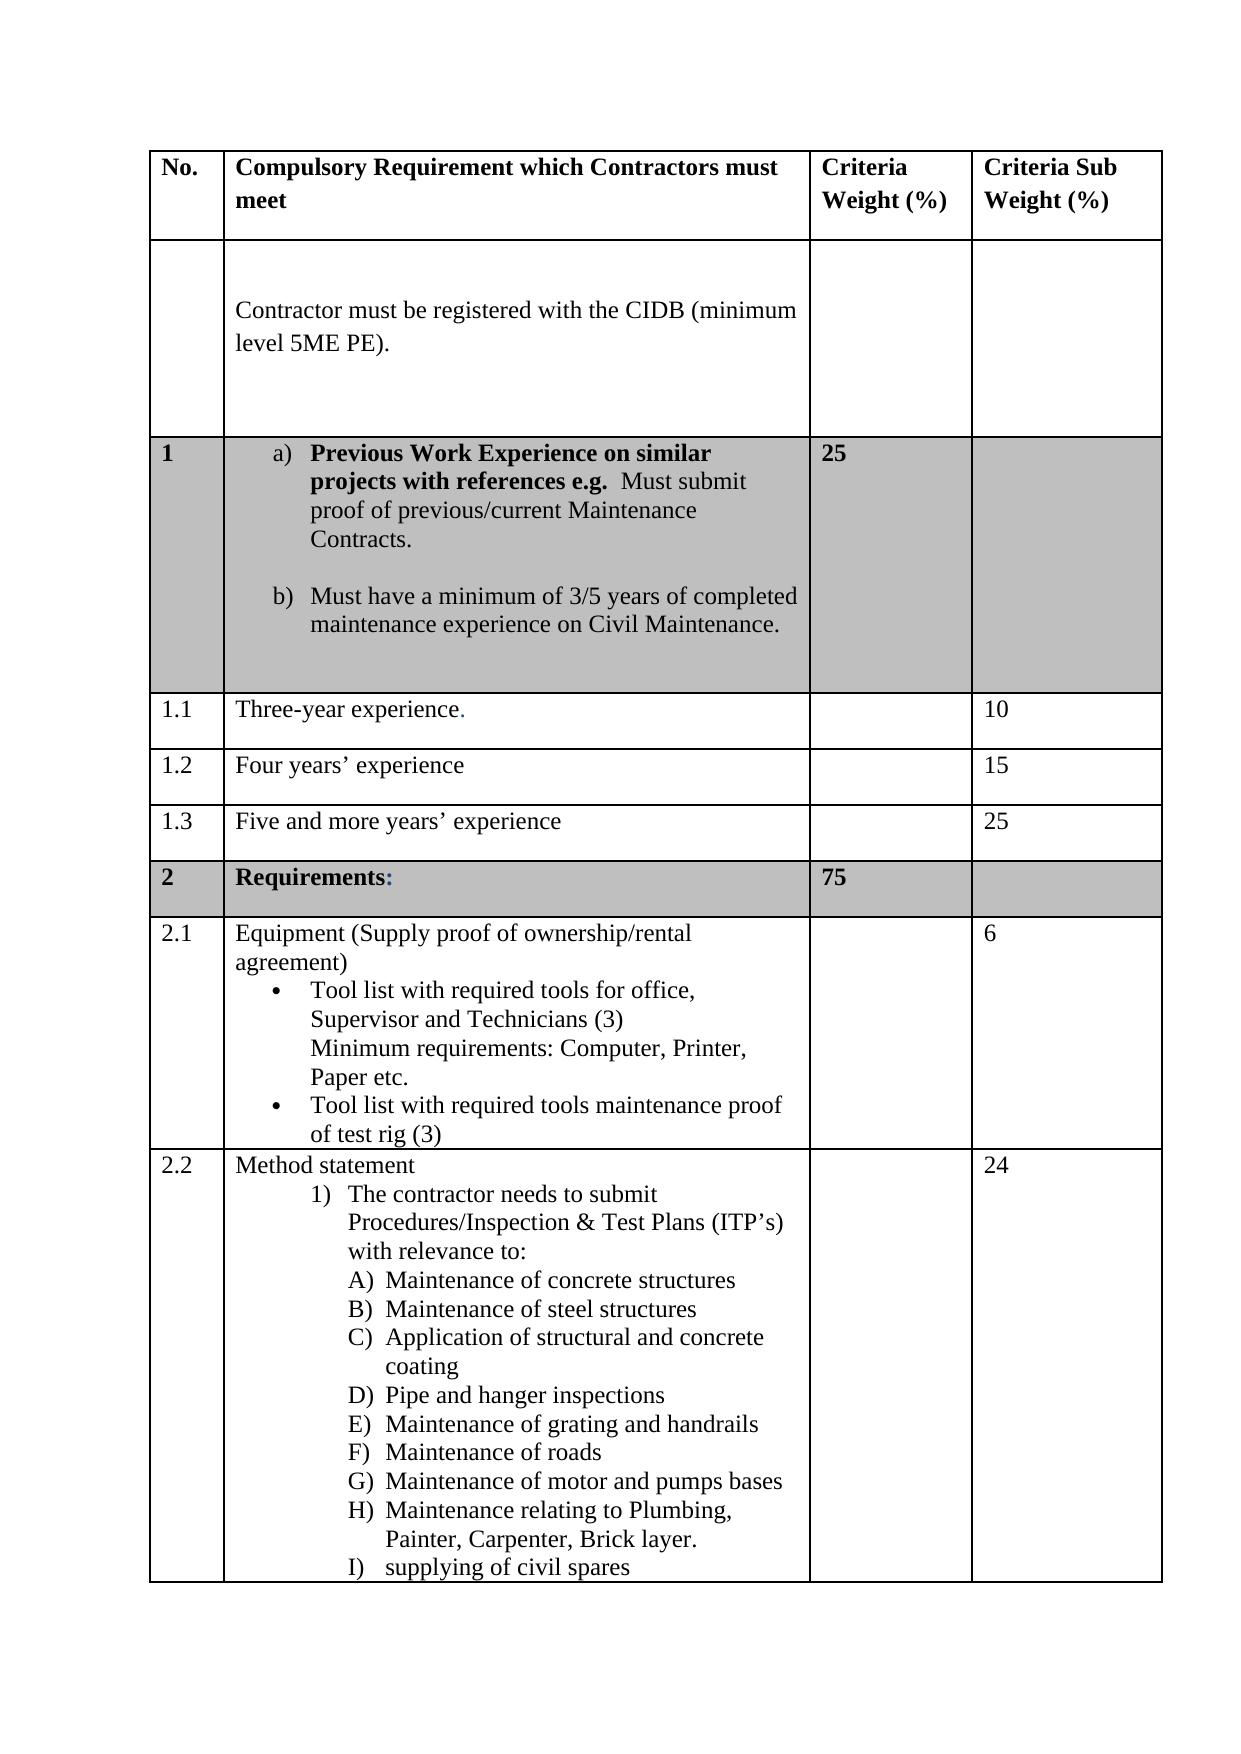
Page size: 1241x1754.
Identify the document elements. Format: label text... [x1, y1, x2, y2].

table_cell [811, 918, 971, 1148]
table_cell [811, 806, 971, 860]
table_cell Previous Work Experience on similar projects with references e.g. Must submit proof of previous/current Maintenance Contracts. Must have a minimum of 3/5 years of completed maintenance experience on Civil Maintenance. [225, 438, 809, 692]
table_cell Four years’ experience [225, 750, 809, 804]
table_cell 75 [811, 862, 971, 916]
table_cell 25 [811, 438, 971, 692]
table_cell 25 [973, 806, 1161, 860]
table_cell Requirements: [225, 862, 809, 916]
table_cell 1 [151, 438, 223, 692]
table_cell 1.1 [151, 694, 223, 748]
table_cell 15 [973, 750, 1161, 804]
table_cell Contractor must be registered with the CIDB (minimum level 5ME PE). [225, 241, 809, 436]
table_cell 1.2 [151, 750, 223, 804]
table_cell 6 [973, 918, 1161, 1148]
table_header Criteria Sub Weight (%) [973, 152, 1161, 239]
table_cell 24 [973, 1150, 1161, 1581]
table_cell [973, 862, 1161, 916]
table_cell Five and more years’ experience [225, 806, 809, 860]
table_cell [811, 694, 971, 748]
table_cell [811, 750, 971, 804]
table_cell [973, 438, 1161, 692]
table_header Compulsory Requirement which Contractors must meet [225, 152, 809, 239]
table_cell 1.3 [151, 806, 223, 860]
table_header Criteria Weight (%) [811, 152, 971, 239]
table_cell 2 [151, 862, 223, 916]
table_cell Three-year experience. [225, 694, 809, 748]
table_cell 10 [973, 694, 1161, 748]
table_cell [151, 241, 223, 436]
table_cell [811, 1150, 971, 1581]
table_cell [811, 241, 971, 436]
table_header No. [151, 152, 223, 239]
table_cell Equipment (Supply proof of ownership/rental agreement) Tool list with required tools for office, Supervisor and Technicians (3) Minimum requirements: Computer, Printer, Paper etc. Tool list with required tools maintenance proof of test rig (3) [225, 918, 809, 1148]
table_cell 2.1 [151, 918, 223, 1148]
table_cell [225, 1150, 809, 1581]
table_cell 2.2 [151, 1150, 223, 1581]
table_cell [973, 241, 1161, 436]
